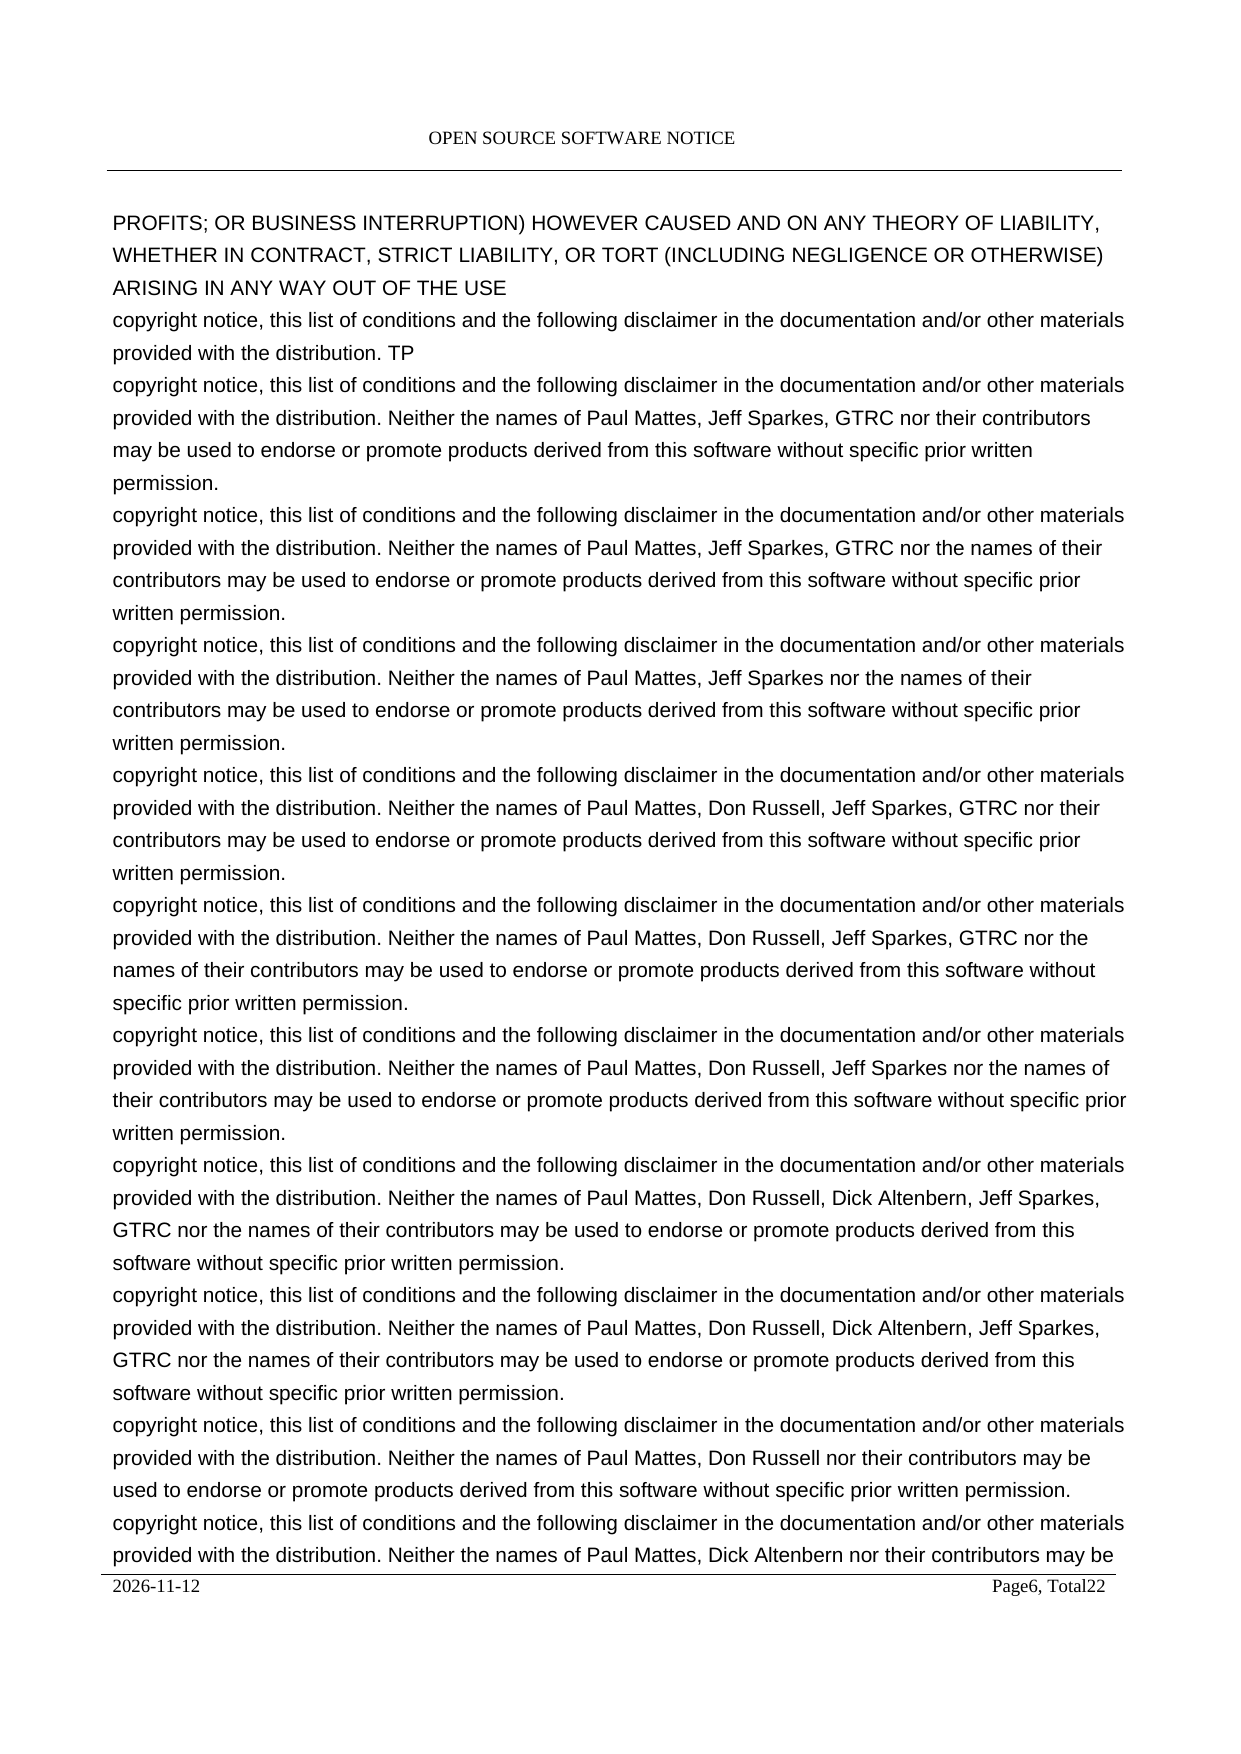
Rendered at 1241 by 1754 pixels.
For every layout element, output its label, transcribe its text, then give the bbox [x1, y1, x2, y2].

text copyright notice, this list of conditions and the following disclaimer in the documentation and/or other materials provided with the distribution. Neither the names of Paul Mattes, Jeff Sparkes, GTRC nor their contributors may be used to endorse or promote products derived from this software without specific prior written permission. [112, 369, 1128, 499]
text copyright notice, this list of conditions and the following disclaimer in the documentation and/or other materials provided with the distribution. Neither the names of Paul Mattes, Don Russell, Jeff Sparkes, GTRC nor their contributors may be used to endorse or promote products derived from this software without specific prior written permission. [112, 759, 1128, 889]
text copyright notice, this list of conditions and the following disclaimer in the documentation and/or other materials provided with the distribution. Neither the names of Paul Mattes, Don Russell, Dick Altenbern, Jeff Sparkes, GTRC nor the names of their contributors may be used to endorse or promote products derived from this software without specific prior written permission. [112, 1149, 1128, 1279]
text copyright notice, this list of conditions and the following disclaimer in the documentation and/or other materials provided with the distribution. Neither the names of Paul Mattes, Don Russell, Dick Altenbern, Jeff Sparkes, GTRC nor the names of their contributors may be used to endorse or promote products derived from this software without specific prior written permission. [112, 1279, 1128, 1409]
text copyright notice, this list of conditions and the following disclaimer in the documentation and/or other materials provided with the distribution. Neither the names of Paul Mattes, Jeff Sparkes nor the names of their contributors may be used to endorse or promote products derived from this software without specific prior written permission. [112, 629, 1128, 759]
text copyright notice, this list of conditions and the following disclaimer in the documentation and/or other materials provided with the distribution. Neither the names of Paul Mattes, Don Russell, Jeff Sparkes nor the names of their contributors may be used to endorse or promote products derived from this software without specific prior written permission. [112, 1019, 1128, 1149]
text copyright notice, this list of conditions and the following disclaimer in the documentation and/or other materials provided with the distribution. TP [112, 304, 1128, 369]
text copyright notice, this list of conditions and the following disclaimer in the documentation and/or other materials provided with the distribution. Neither the names of Paul Mattes, Jeff Sparkes, GTRC nor the names of their contributors may be used to endorse or promote products derived from this software without specific prior written permission. [112, 499, 1128, 629]
text copyright notice, this list of conditions and the following disclaimer in the documentation and/or other materials provided with the distribution. Neither the names of Paul Mattes, Don Russell, Jeff Sparkes, GTRC nor the names of their contributors may be used to endorse or promote products derived from this software without specific prior written permission. [112, 889, 1128, 1019]
text copyright notice, this list of conditions and the following disclaimer in the documentation and/or other materials provided with the distribution. Neither the names of Paul Mattes, Don Russell nor their contributors may be used to endorse or promote products derived from this software without specific prior written permission. [112, 1409, 1128, 1506]
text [112, 206, 1128, 304]
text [112, 1506, 1128, 1571]
